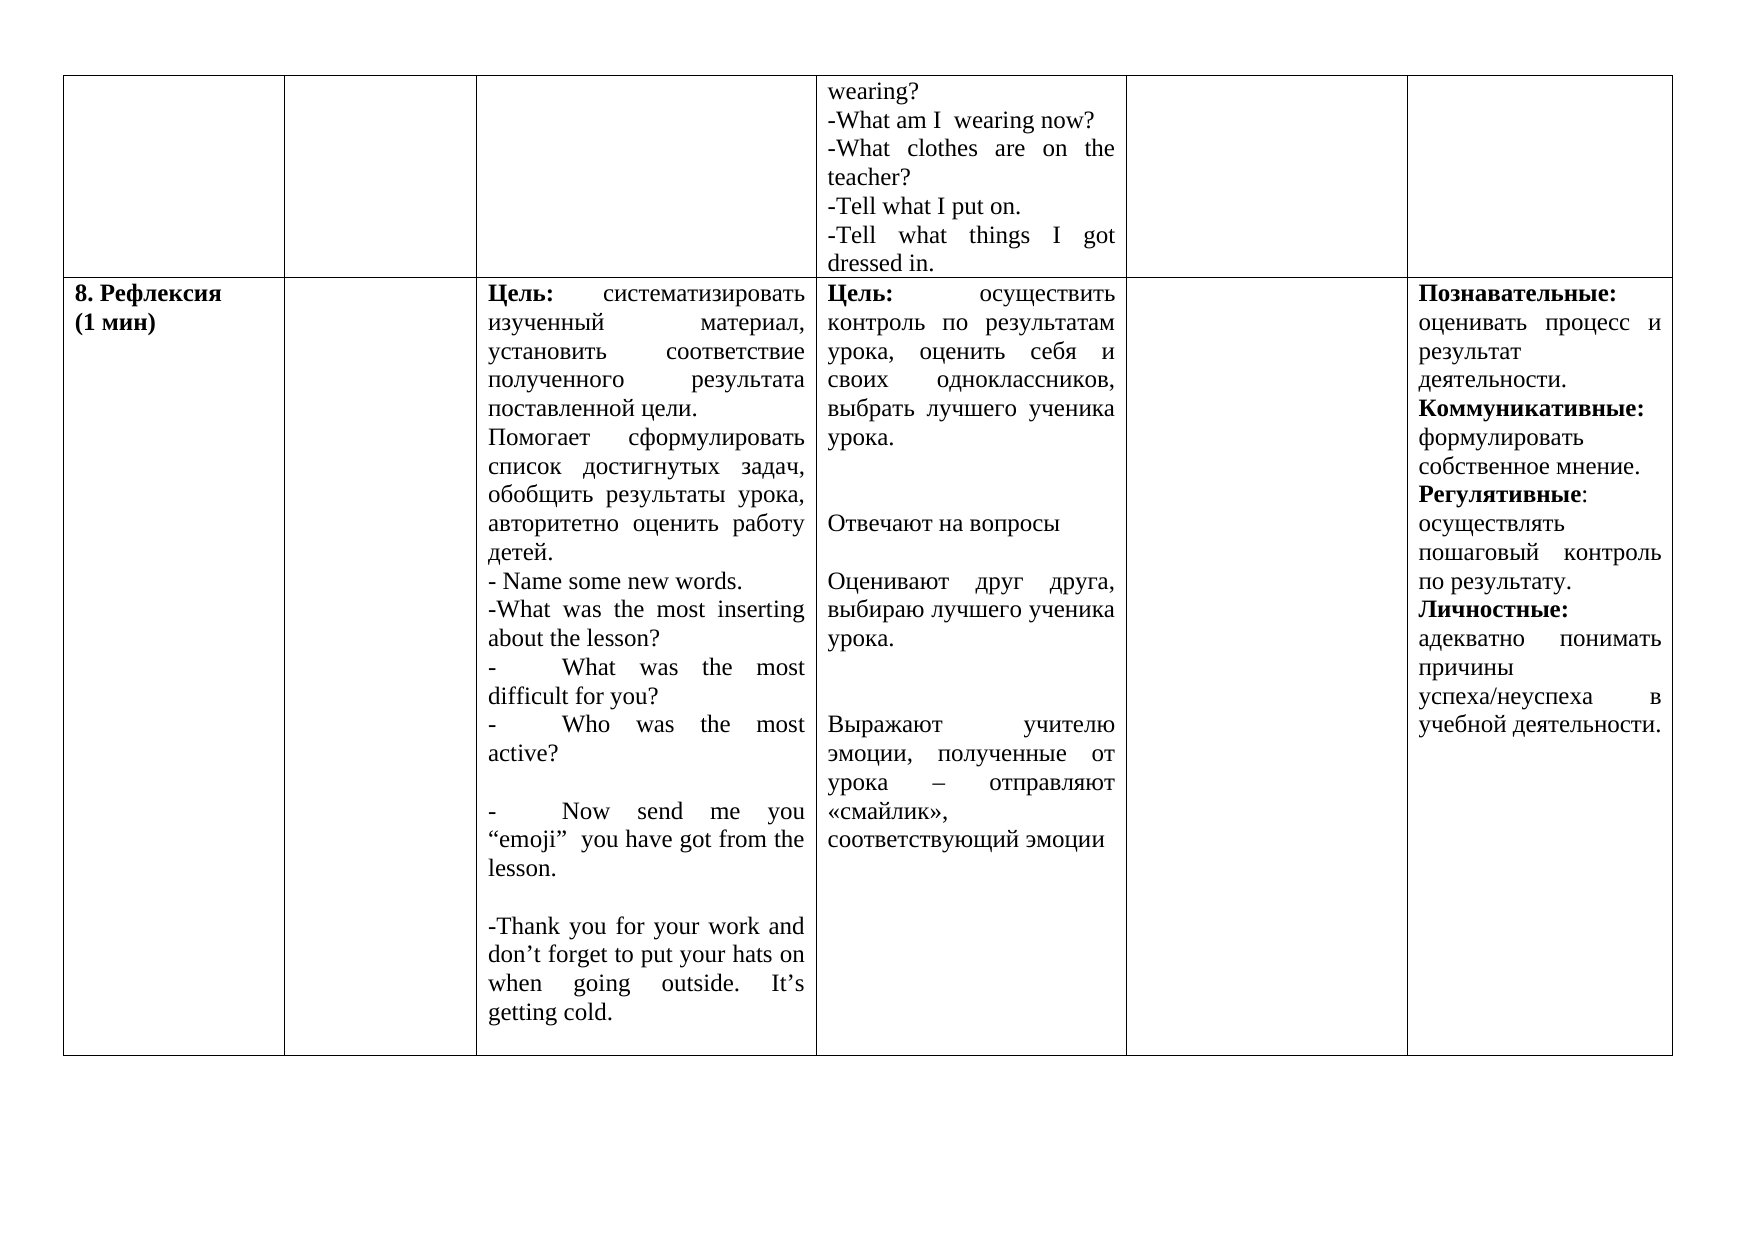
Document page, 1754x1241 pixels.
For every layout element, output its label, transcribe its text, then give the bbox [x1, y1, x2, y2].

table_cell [285, 76, 476, 277]
table_cell [285, 278, 476, 1054]
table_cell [817, 76, 1126, 277]
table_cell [477, 76, 816, 277]
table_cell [64, 76, 284, 277]
table_cell Познавательные: оценивать процесс и результат деятельности. Коммуникативные: формулировать собственное мнение. Регулятивные: осуществлять пошаговый контроль по результату. Личностные: адекватно понимать причины успеха/неуспеха в учебной деятельности. [1408, 278, 1672, 1054]
table_cell Цель: систематизировать изученный материал, установить соответствие полученного результата поставленной цели. Помогает сформулировать список достигнутых задач, обобщить результаты урока, авторитетно оценить работу детей. - Name some new words. -What was the most inserting about the lesson? What was the most difficult for you? Who was the most active? Now send me you “emoji” you have got from the lesson. -Thank you for your work and don’t forget to put your hats on when going outside. It’s getting cold. [477, 278, 816, 1054]
table_cell Цель: осуществить контроль по результатам урока, оценить себя и своих одноклассников, выбрать лучшего ученика урока. Отвечают на вопросы Оценивают друг друга, выбираю лучшего ученика урока. Выражают учителю эмоции, полученные от урока – отправляют «смайлик», соответствующий эмоции [817, 278, 1126, 1054]
table_cell [1127, 278, 1407, 1054]
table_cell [1408, 76, 1672, 277]
table_cell 8. Рефлексия (1 мин) [64, 278, 284, 1054]
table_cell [1127, 76, 1407, 277]
